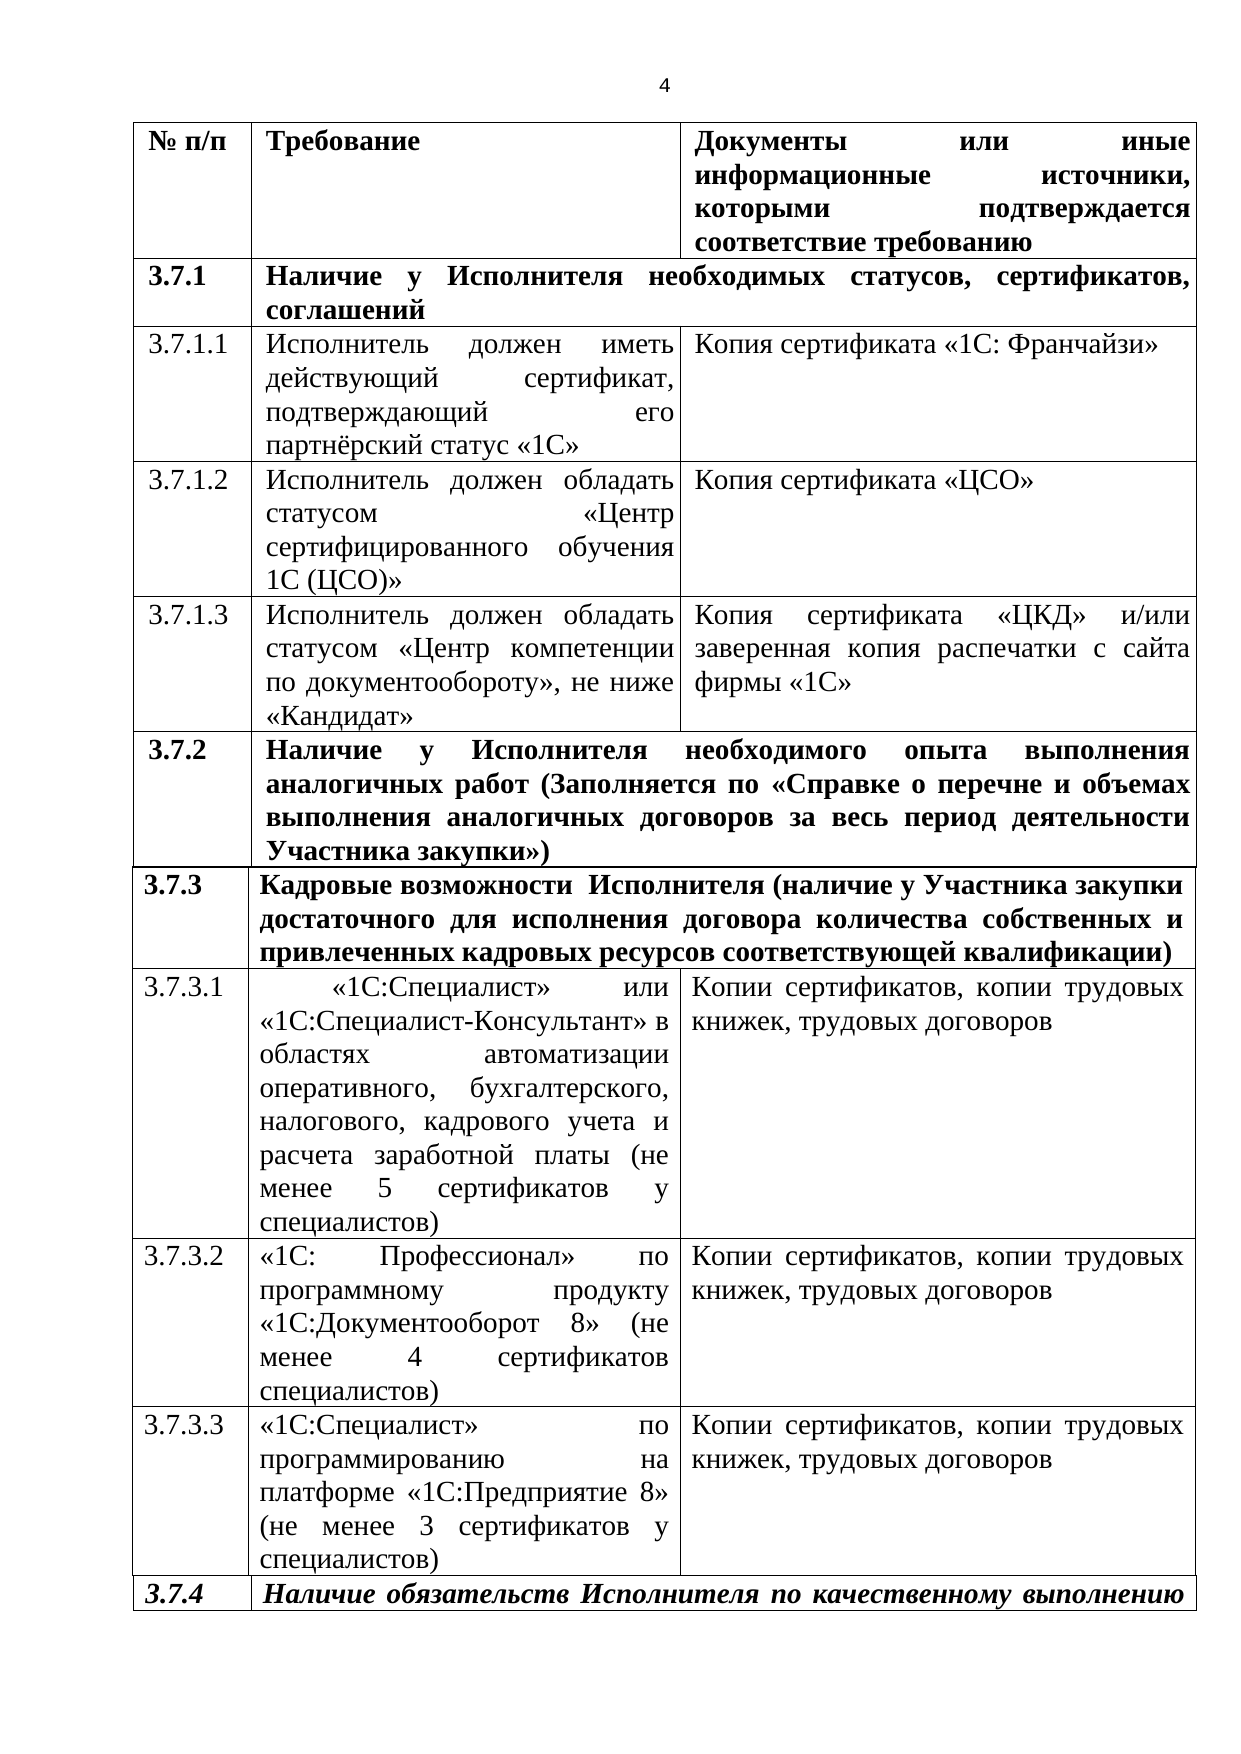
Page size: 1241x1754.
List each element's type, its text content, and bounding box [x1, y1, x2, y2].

table_cell Наличие у Исполнителя необходимых статусов, сертификатов, соглашений [252, 259, 1196, 326]
table_cell Копии сертификатов, копии трудовых книжек, трудовых договоров [681, 1407, 1195, 1575]
table_cell «1С: Профессионал» по программному продукту «1С:Документооборот 8» (не менее 4 сертификатов специалистов) [249, 1239, 680, 1406]
table_cell «1С:Специалист» по программированию на платформе «1С:Предприятие 8» (не менее 3 сертификатов у специалистов) [249, 1407, 680, 1575]
table_cell Исполнитель должен иметь действующий сертификат, подтверждающий его партнёрский статус «1С» [252, 327, 680, 461]
table_cell Копия сертификата «1С: Франчайзи» [681, 327, 1196, 461]
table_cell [252, 1576, 1196, 1609]
table_cell 3.7.3.1 [133, 969, 248, 1237]
table_cell Наличие у Исполнителя необходимого опыта выполнения аналогичных работ (Заполняется по «Справке о перечне и объемах выполнения аналогичных договоров за весь период деятельности Участника закупки») [252, 732, 1196, 866]
table_cell Копия сертификата «ЦСО» [681, 462, 1196, 596]
table_cell 3.7.1.3 [134, 597, 251, 731]
table_cell 3.7.3 [133, 868, 248, 968]
table_cell Копия сертификата «ЦКД» и/или заверенная копия распечатки с сайта фирмы «1С» [681, 597, 1196, 731]
table_header Документы или иные информационные источники, которыми подтверждается соответствие требованию [681, 123, 1196, 257]
table_cell «1С:Специалист» или «1С:Специалист-Консультант» в областях автоматизации оперативного, бухгалтерского, налогового, кадрового учета и расчета заработной платы (не менее 5 сертификатов у специалистов) [249, 969, 680, 1237]
table_cell Копии сертификатов, копии трудовых книжек, трудовых договоров [681, 969, 1195, 1237]
table_cell Исполнитель должен обладать статусом «Центр сертифицированного обучения 1С (ЦСО)» [252, 462, 680, 596]
table_cell 3.7.1.2 [134, 462, 251, 596]
table_cell 3.7.4 [134, 1576, 251, 1609]
table_cell 3.7.3.2 [133, 1239, 248, 1406]
table_cell 3.7.1 [134, 259, 251, 326]
table_cell Копии сертификатов, копии трудовых книжек, трудовых договоров [681, 1239, 1195, 1406]
table_header № п/п [134, 123, 251, 257]
table_cell Кадровые возможности Исполнителя (наличие у Участника закупки достаточного для исполнения договора количества собственных и привлеченных кадровых ресурсов соответствующей квалификации) [249, 868, 1195, 968]
table_cell 3.7.3.3 [133, 1407, 248, 1575]
table_cell Исполнитель должен обладать статусом «Центр компетенции по документообороту», не ниже «Кандидат» [252, 597, 680, 731]
table_cell 3.7.2 [134, 732, 251, 866]
table_cell 3.7.1.1 [134, 327, 251, 461]
table_header Требование [252, 123, 680, 257]
